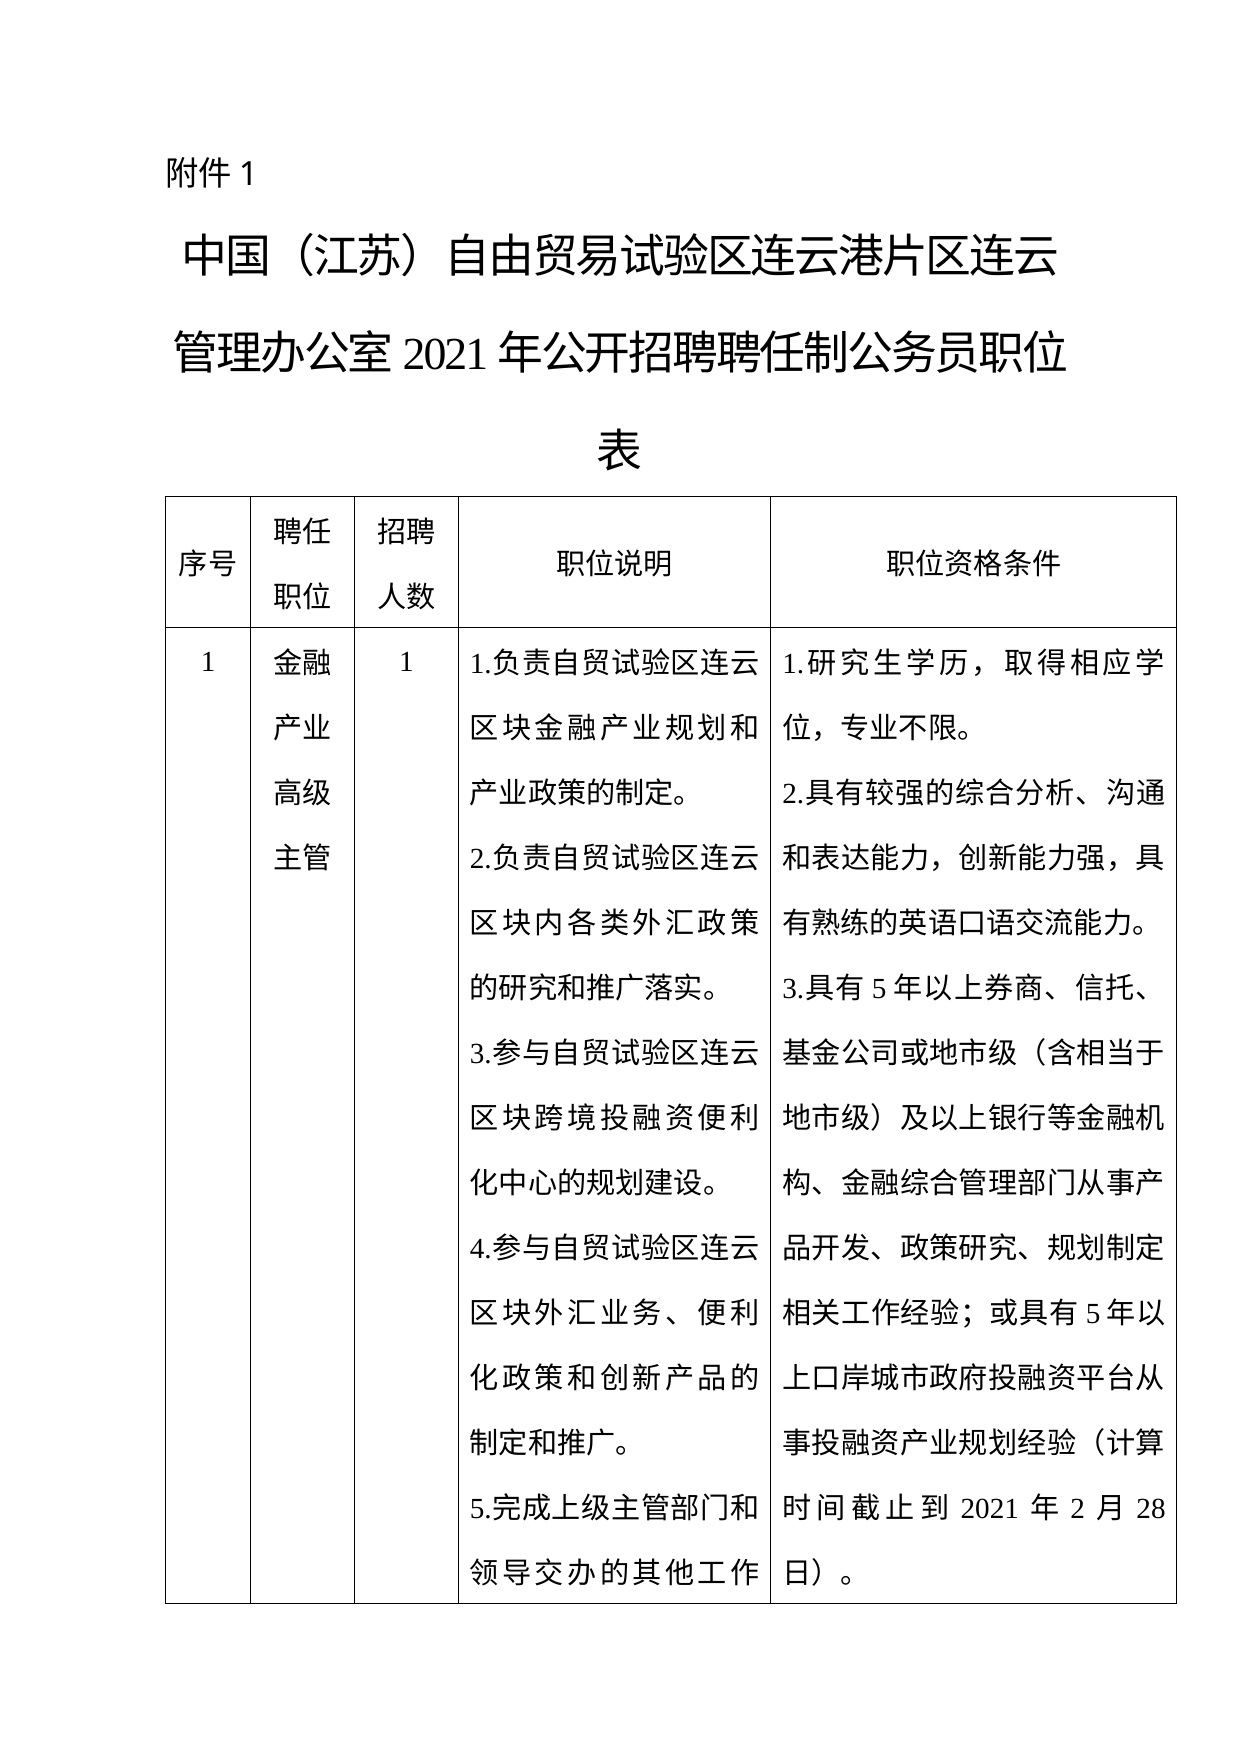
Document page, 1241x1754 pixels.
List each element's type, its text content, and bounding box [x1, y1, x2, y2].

table_header 职位说明 [459, 497, 770, 627]
table_cell 金融产业高级主管 [251, 628, 354, 1603]
table_header 职位资格条件 [771, 497, 1176, 627]
table_header 序号 [166, 497, 250, 627]
table_cell 1 [166, 628, 250, 1603]
table_header 招聘 人数 [355, 497, 458, 627]
text 附件1 [165, 138, 1075, 203]
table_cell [771, 628, 1176, 1603]
table_header 聘任 职位 [251, 497, 354, 627]
table_cell 1 [355, 628, 458, 1603]
text 中国（江苏）自由贸易试验区连云港片区连云管理办公室2021年公开招聘聘任制公务员职位表 [165, 203, 1075, 496]
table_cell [459, 628, 770, 1603]
